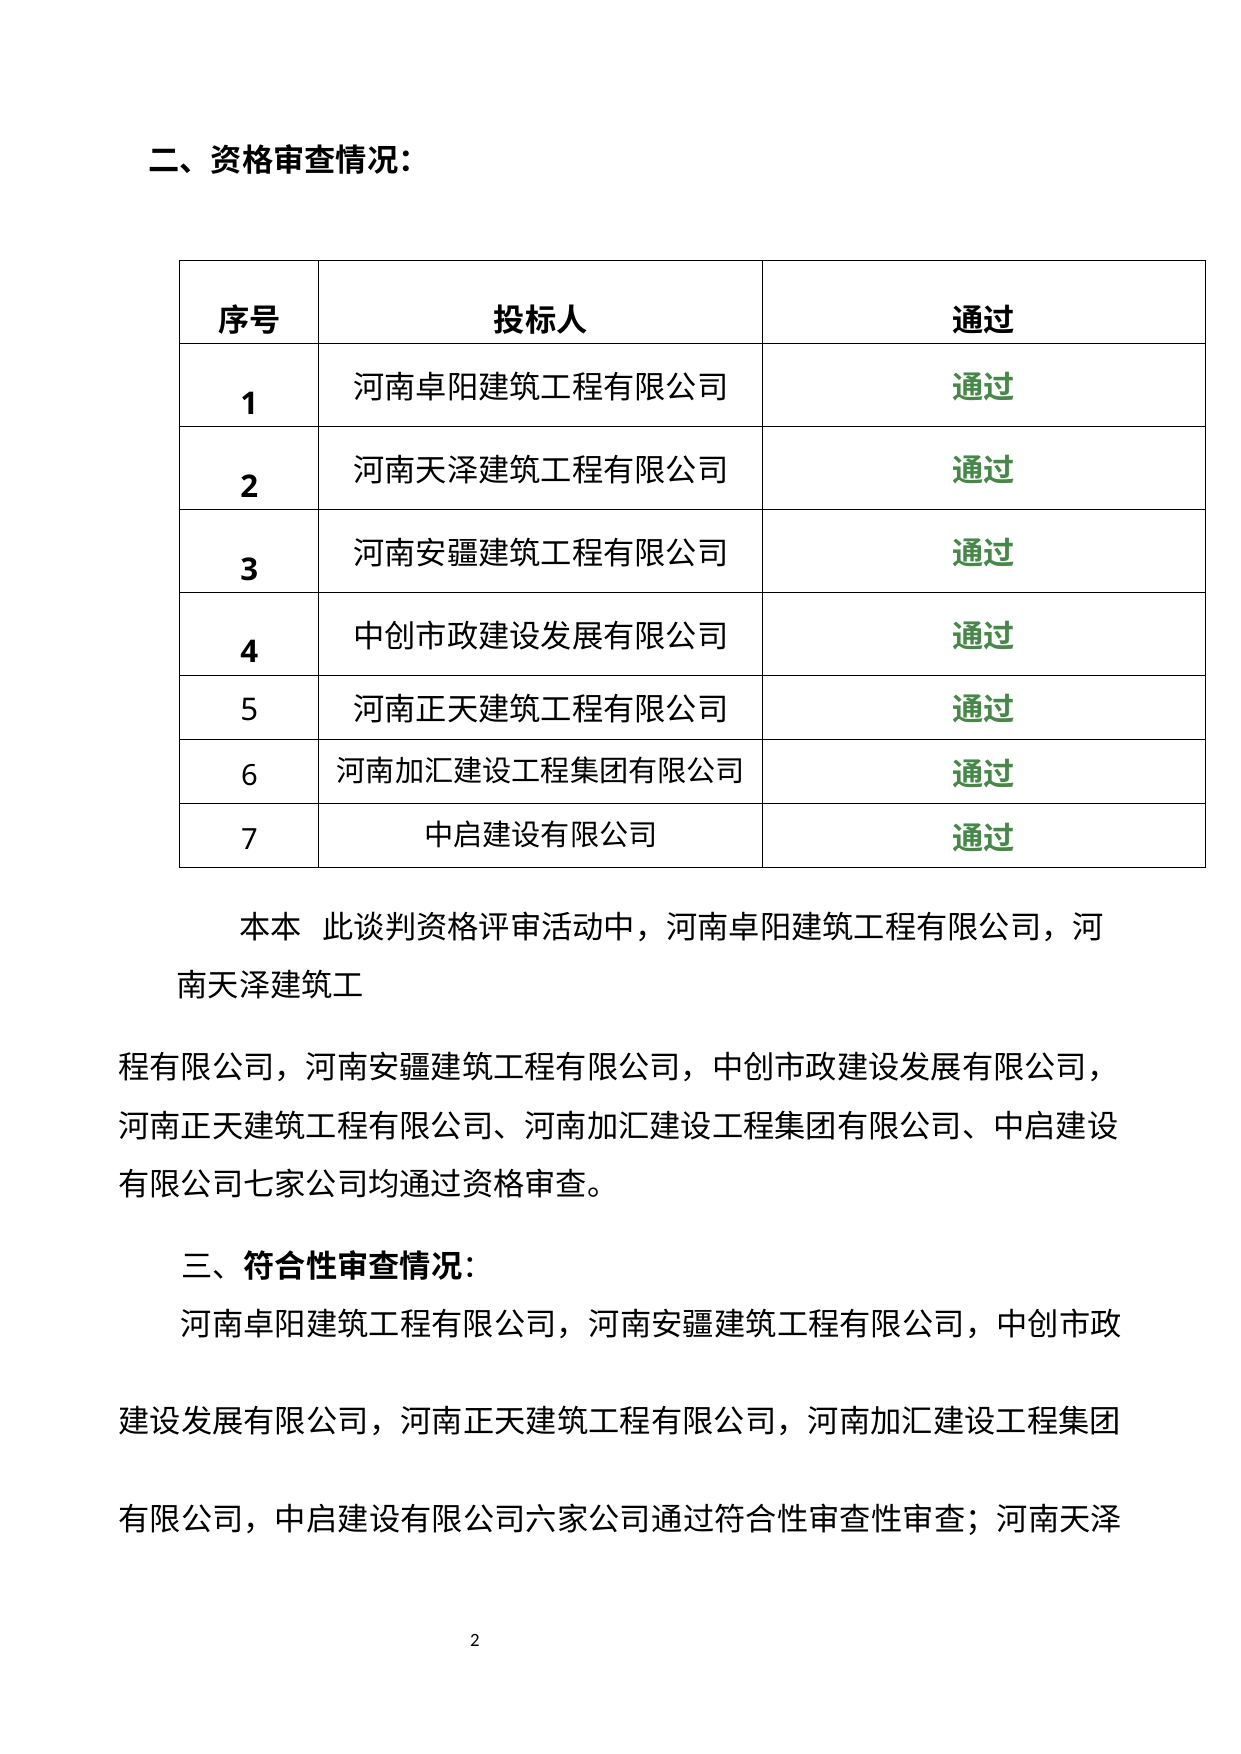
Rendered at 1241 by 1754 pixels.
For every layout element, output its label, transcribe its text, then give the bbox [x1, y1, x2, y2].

table_cell 1 [180, 344, 318, 426]
subtitle 资格审查情况： [148, 125, 1122, 190]
table_cell 河南卓阳建筑工程有限公司 [319, 344, 762, 426]
table_cell 6 [180, 740, 318, 803]
table_cell 通过 [763, 344, 1205, 426]
table_cell 7 [180, 804, 318, 867]
table_cell 2 [180, 427, 318, 509]
table_cell 通过 [763, 740, 1205, 803]
table_cell 5 [180, 676, 318, 739]
table_cell 河南加汇建设工程集团有限公司 [319, 740, 762, 803]
text 程有限公司，河南安疆建筑工程有限公司，中创市政建设发展有限公司，河南正天建筑工程有限公司、河南加汇建设工程集团有限公司、中启建设有限公司七家公司均通过资格审查。 [118, 1032, 1122, 1207]
table_cell 河南正天建筑工程有限公司 [319, 676, 762, 739]
table_cell 中启建设有限公司 [319, 804, 762, 867]
table_cell 通过 [763, 676, 1205, 739]
table_cell 通过 [763, 804, 1205, 867]
table_header 通过 [763, 261, 1205, 343]
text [118, 1289, 1122, 1549]
table_cell 河南天泽建筑工程有限公司 [319, 427, 762, 509]
table_cell 河南安疆建筑工程有限公司 [319, 510, 762, 592]
table_header 投标人 [319, 261, 762, 343]
list 符合性审查情况： [118, 1231, 1122, 1289]
table_cell 通过 [763, 510, 1205, 592]
table_cell 通过 [763, 593, 1205, 674]
table_cell 3 [180, 510, 318, 592]
table_header 序号 [180, 261, 318, 343]
table_cell 通过 [763, 427, 1205, 509]
table_cell 4 [180, 593, 318, 674]
table_cell 中创市政建设发展有限公司 [319, 593, 762, 674]
text 本本 此谈判资格评审活动中，河南卓阳建筑工程有限公司，河南天泽建筑工 [176, 470, 1122, 1008]
